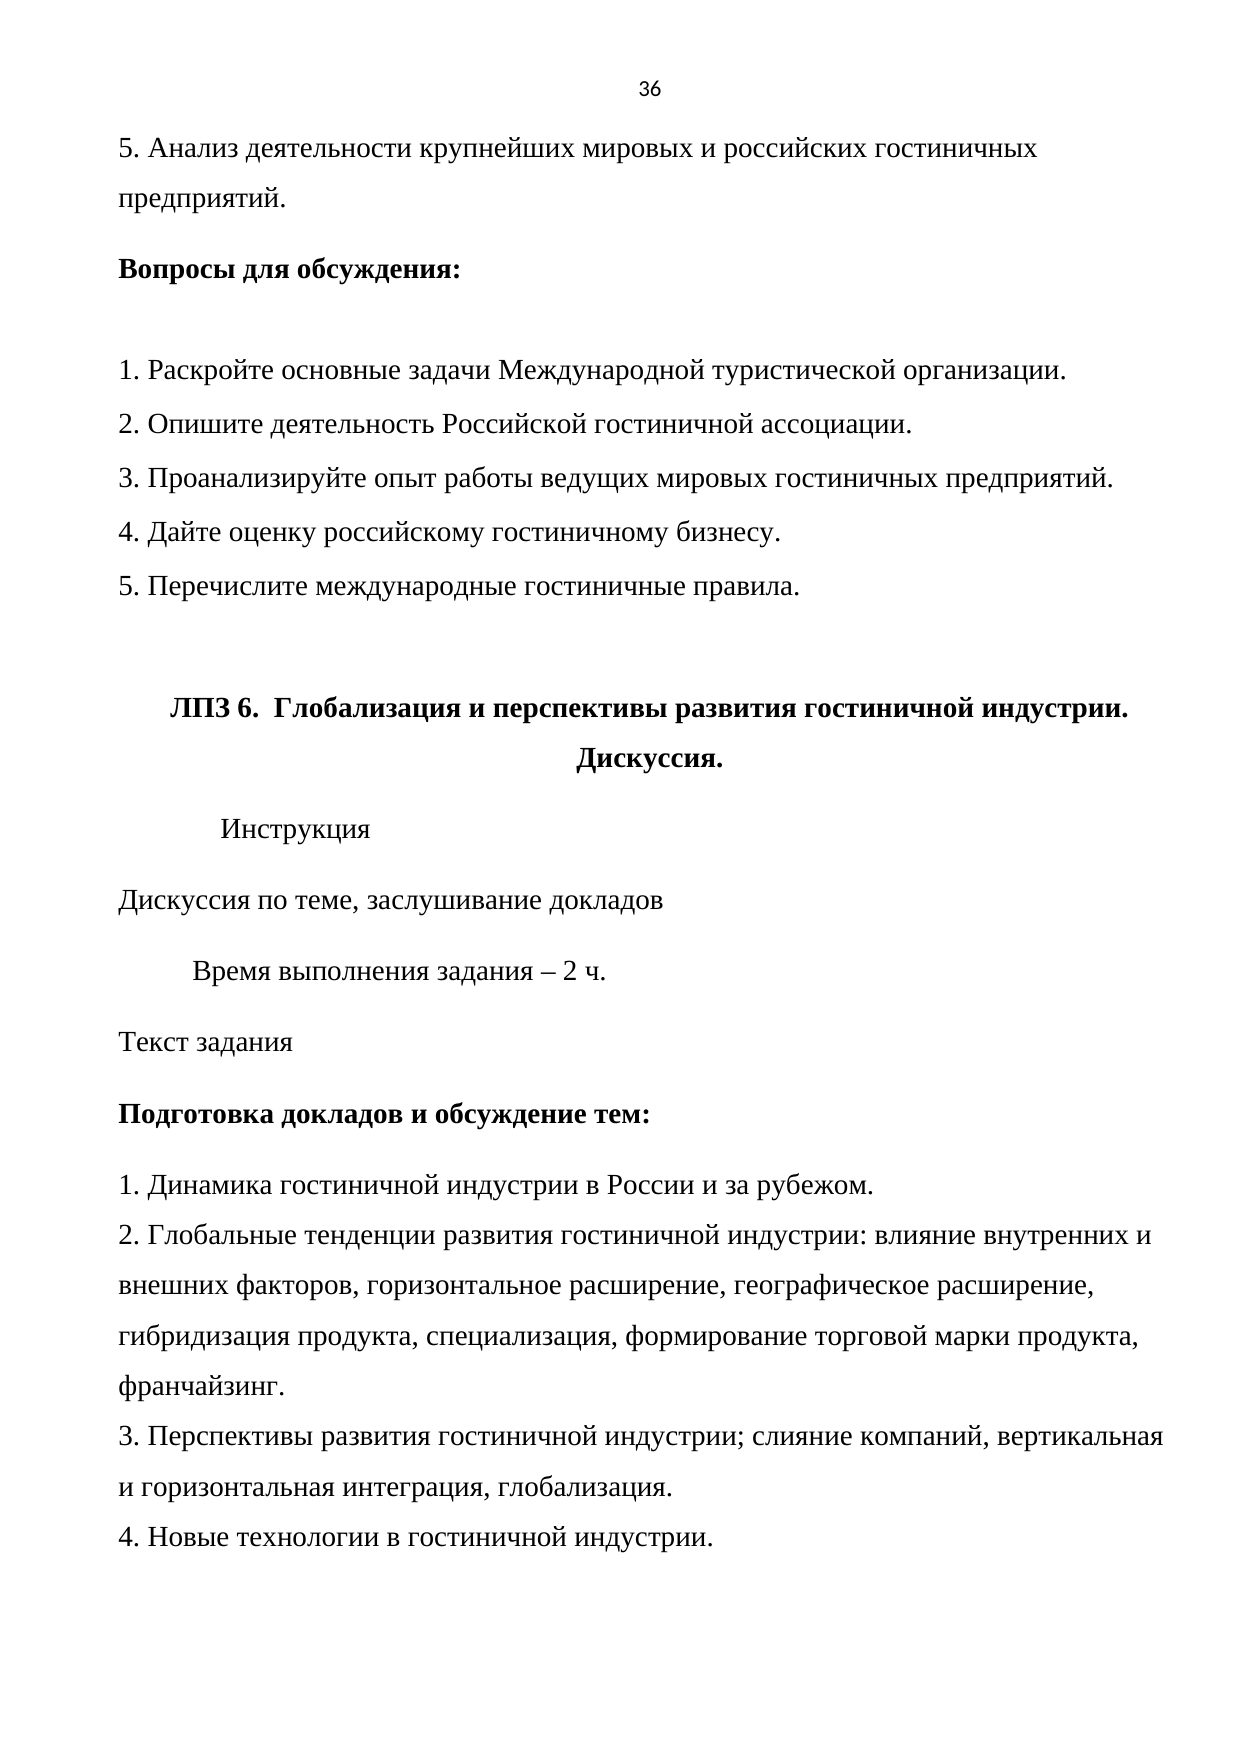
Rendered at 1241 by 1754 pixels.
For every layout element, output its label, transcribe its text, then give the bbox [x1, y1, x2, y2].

text Дискуссия по теме, заслушивание докладов [118, 882, 1181, 916]
text ЛПЗ 6. Глобализация и перспективы развития гостиничной индустрии. Дискуссия. [118, 690, 1181, 773]
text 3. Проанализируйте опыт работы ведущих мировых гостиничных предприятий. [118, 460, 1181, 494]
text Инструкция [118, 811, 1181, 845]
text 1. Раскройте основные задачи Международной туристической организации. [118, 352, 1181, 386]
text Подготовка докладов и обсуждение тем: [118, 1096, 1181, 1129]
text 5. Перечислите международные гостиничные правила. [118, 568, 1181, 602]
text Вопросы для обсуждения: [118, 251, 1181, 285]
text 1. Динамика гостиничной индустрии в России и за рубежом. [118, 1167, 1181, 1200]
text 3. Перспективы развития гостиничной индустрии; слияние компаний, вертикальная и горизонтальная интеграция, глобализация. [118, 1418, 1181, 1502]
text 5. Анализ деятельности крупнейших мировых и российских гостиничных предприятий. [118, 130, 1181, 214]
text 4. Новые технологии в гостиничной индустрии. [118, 1519, 1181, 1553]
text Текст задания [118, 1024, 1181, 1058]
text 2. Опишите деятельность Российской гостиничной ассоциации. [118, 406, 1181, 439]
text 2. Глобальные тенденции развития гостиничной индустрии: влияние внутренних и внешних факторов, горизонтальное расширение, географическое расширение, гибридизация продукта, специализация, формирование торговой марки продукта, франчайзинг. [118, 1217, 1181, 1402]
text 4. Дайте оценку российскому гостиничному бизнесу. [118, 514, 1181, 548]
text Время выполнения задания – 2 ч. [118, 953, 1181, 987]
